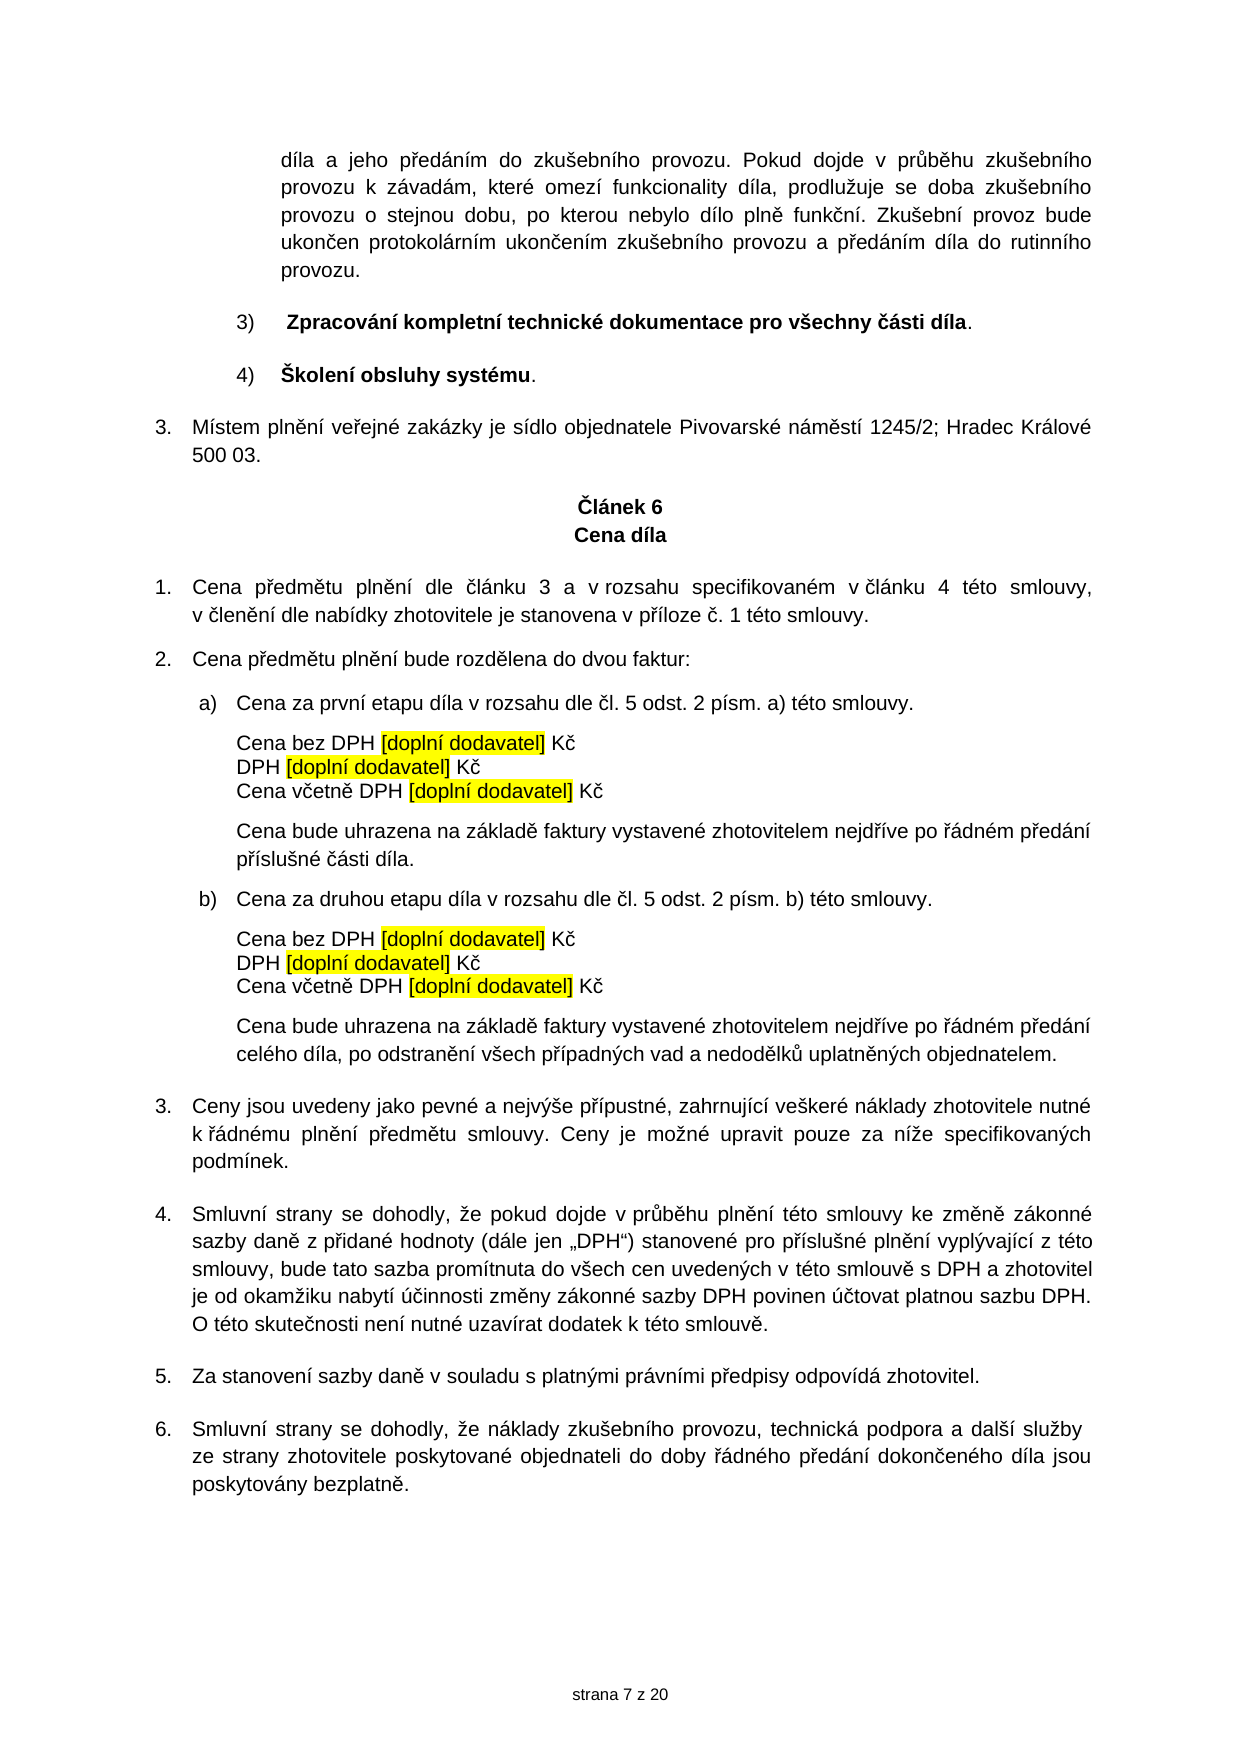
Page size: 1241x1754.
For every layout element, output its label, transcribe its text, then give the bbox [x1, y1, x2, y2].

text Cena bude uhrazena na základě faktury vystavené zhotovitelem nejdříve po řádném předání příslušné části díla. [236, 819, 1093, 870]
list Smluvní strany se dohodly, že pokud dojde v průběhu plnění této smlouvy ke změně zákonné sazby daně z přidané hodnoty (dále jen „DPH“) stanovené pro příslušné plnění vyplývající z této smlouvy, bude tato sazba promítnuta do všech cen uvedených v této smlouvě s DPH a zhotovitel je od okamžiku nabytí účinnosti změny zákonné sazby DPH povinen účtovat platnou sazbu DPH. O této skutečnosti není nutné uzavírat dodatek k této smlouvě. [155, 1202, 1093, 1336]
list Cena předmětu plnění dle článku 3 a v rozsahu specifikovaném v článku 4 této smlouvy, v členění dle nabídky zhotovitele je stanovena v příloze č. 1 této smlouvy. [154, 575, 1093, 627]
text Cena včetně DPH [doplní dodavatel] Kč [573, 974, 1093, 998]
list Místem plnění veřejné zakázky je sídlo objednatele Pivovarské náměstí 1245/2; Hradec Králové 500 03. [155, 415, 1093, 467]
list Cena za druhou etapu díla v rozsahu dle čl. 5 odst. 2 písm. b) této smlouvy. [199, 886, 1093, 910]
list Cena za první etapu díla v rozsahu dle čl. 5 odst. 2 písm. a) této smlouvy. [199, 691, 1093, 715]
list Ceny jsou uvedeny jako pevné a nejvýše přípustné, zahrnující veškeré náklady zhotovitele nutné k řádnému plnění předmětu smlouvy. Ceny je možné upravit pouze za níže specifikovaných podmínek. [155, 1094, 1093, 1173]
text Cena včetně DPH [doplní dodavatel] Kč [236, 974, 409, 998]
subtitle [281, 148, 1093, 282]
text DPH [doplní dodavatel] Kč [450, 755, 1093, 779]
list Cena předmětu plnění bude rozdělena do dvou faktur: [154, 647, 1093, 671]
text Cena včetně DPH [doplní dodavatel] Kč [573, 779, 1093, 803]
subtitle Cena díla [148, 523, 1093, 547]
text Cena bez DPH [doplní dodavatel] Kč [545, 926, 1093, 950]
list Za stanovení sazby daně v souladu s platnými právními předpisy odpovídá zhotovitel. [155, 1364, 1093, 1388]
text DPH [doplní dodavatel] Kč [450, 950, 1093, 974]
subtitle Školení obsluhy systému. [236, 363, 1093, 387]
text Cena bez DPH [doplní dodavatel] Kč [236, 731, 381, 755]
subtitle Zpracování kompletní technické dokumentace pro všechny části díla. [236, 310, 1093, 334]
text Cena včetně DPH [doplní dodavatel] Kč [236, 779, 409, 803]
subtitle Článek 6 [148, 495, 1093, 519]
text Cena bude uhrazena na základě faktury vystavené zhotovitelem nejdříve po řádném předání celého díla, po odstranění všech případných vad a nedodělků uplatněných objednatelem. [236, 1014, 1093, 1066]
text Cena bez DPH [doplní dodavatel] Kč [236, 926, 381, 950]
list Smluvní strany se dohodly, že náklady zkušebního provozu, technická podpora a další služby ze strany zhotovitele poskytované objednateli do doby řádného předání dokončeného díla jsou poskytovány bezplatně. [155, 1417, 1093, 1496]
text Cena bez DPH [doplní dodavatel] Kč [545, 731, 1093, 755]
